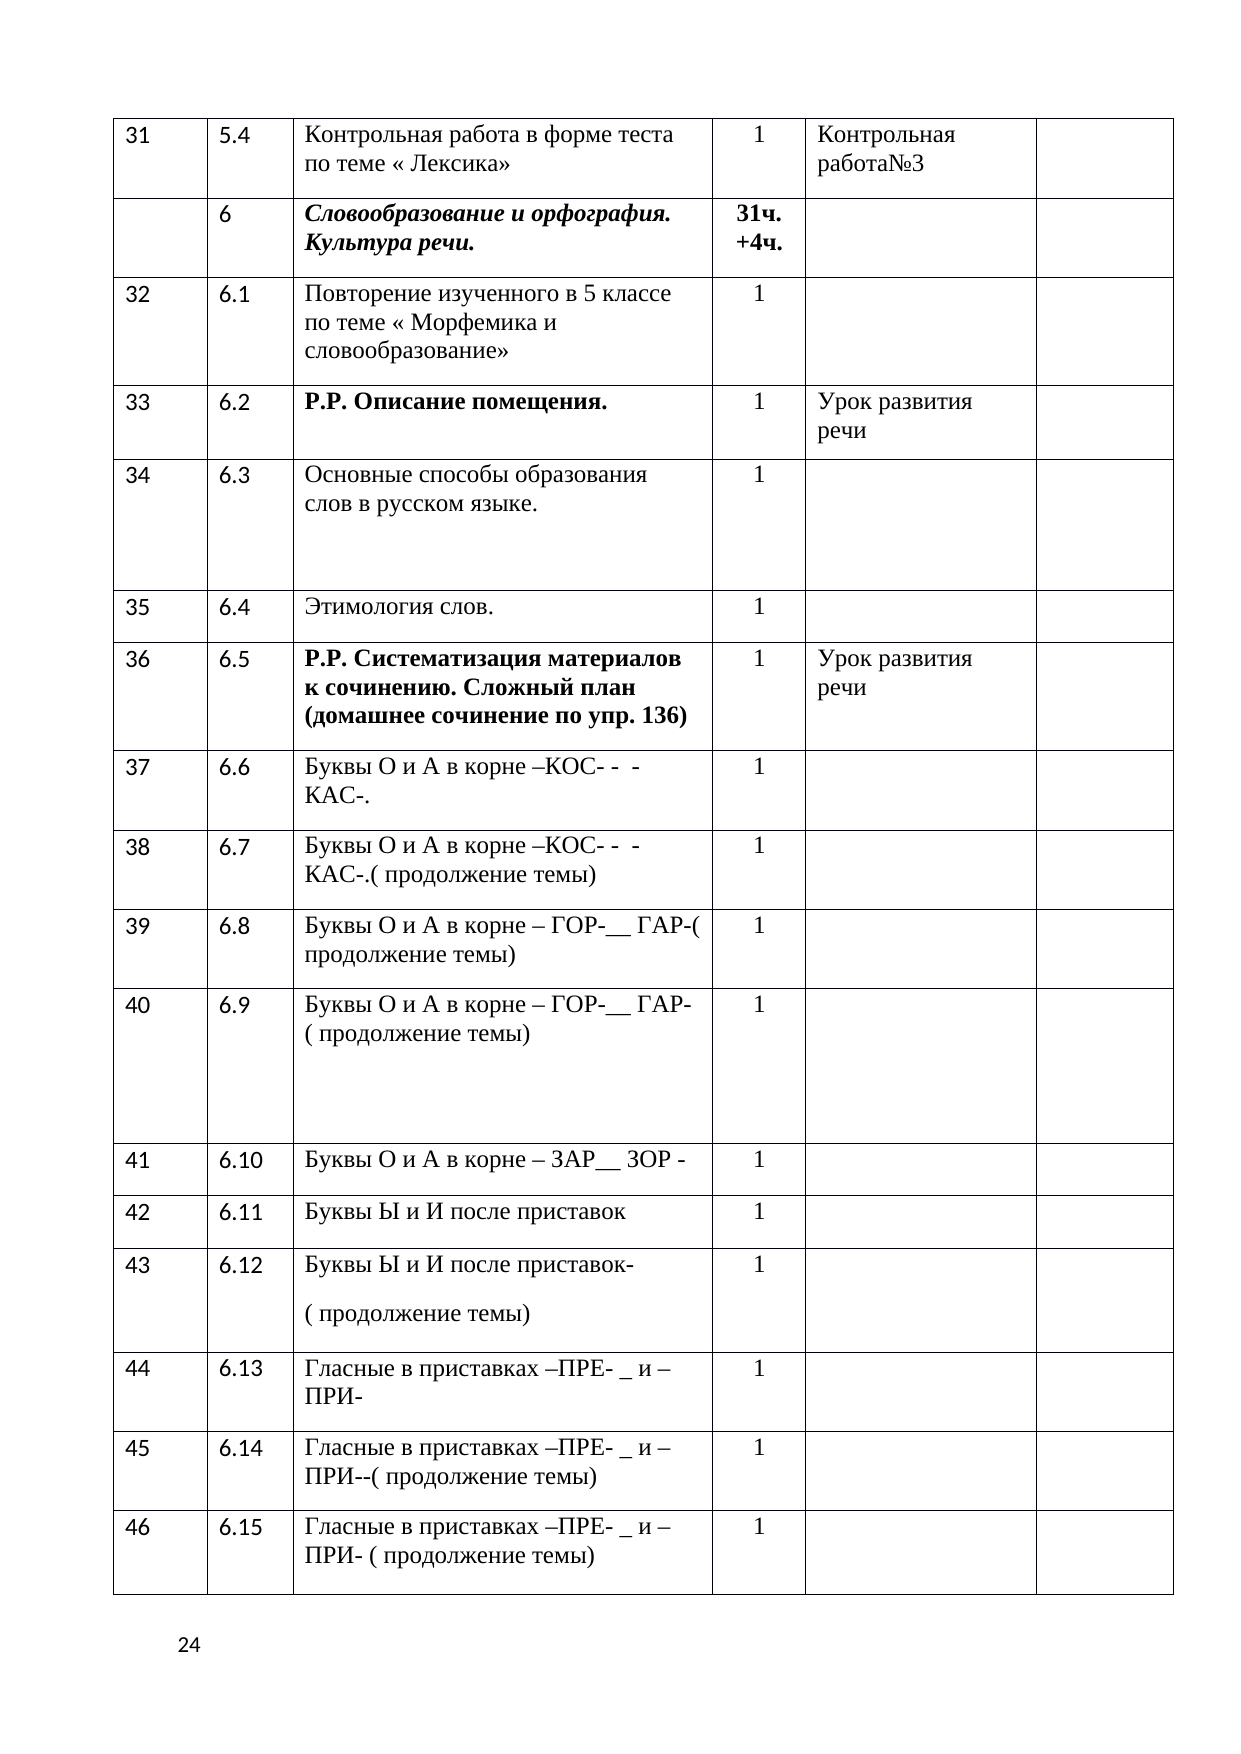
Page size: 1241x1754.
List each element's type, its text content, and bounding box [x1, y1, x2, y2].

table_cell Повторение изученного в 5 классе по теме « Морфемика и словообразование» [294, 278, 712, 385]
table_cell Контрольная работа в форме теста по теме « Лексика» [294, 119, 712, 197]
table_cell Р.Р. Описание помещения. [294, 386, 712, 458]
table_cell Буквы Ы и И после приставок- ( продолжение темы) [294, 1249, 712, 1352]
table_cell 6.1 [208, 278, 293, 385]
table_cell 38 [114, 831, 207, 909]
table_cell 1 [713, 119, 805, 197]
table_cell 46 [114, 1511, 207, 1594]
table_cell 6.7 [208, 831, 293, 909]
table_cell 6.2 [208, 386, 293, 458]
table_cell 31 [114, 119, 207, 197]
table_cell [806, 199, 1036, 277]
table_cell 5.4 [208, 119, 293, 197]
table_cell [806, 591, 1036, 642]
table_cell Буквы О и А в корне – ГОР-__ ГАР-( продолжение темы) [294, 910, 712, 988]
table_cell 31ч. +4ч. [713, 199, 805, 277]
table_cell 6.12 [208, 1249, 293, 1352]
table_cell Буквы О и А в корне –КОС- - -КАС-. [294, 751, 712, 829]
table_cell 40 [114, 989, 207, 1143]
table_cell [806, 751, 1036, 829]
table_cell [1037, 751, 1173, 829]
table_cell 1 [713, 278, 805, 385]
table_cell 35 [114, 591, 207, 642]
table_cell 6.3 [208, 460, 293, 590]
table_cell [114, 199, 207, 277]
table_cell 1 [713, 989, 805, 1143]
table_cell [806, 1144, 1036, 1195]
table_cell [1037, 831, 1173, 909]
table_cell Буквы О и А в корне – ЗАР__ ЗОР - [294, 1144, 712, 1195]
table_cell 6.8 [208, 910, 293, 988]
table_cell [806, 278, 1036, 385]
table_cell Буквы О и А в корне –КОС- - -КАС-.( продолжение темы) [294, 831, 712, 909]
table_cell 1 [713, 460, 805, 590]
table_cell [806, 1432, 1036, 1510]
table_cell 45 [114, 1432, 207, 1510]
table_cell Буквы О и А в корне – ГОР-__ ГАР- ( продолжение темы) [294, 989, 712, 1143]
table_cell [1037, 643, 1173, 750]
table_cell [1037, 278, 1173, 385]
table_cell 1 [713, 1353, 805, 1431]
table_cell [1037, 591, 1173, 642]
table_cell [1037, 199, 1173, 277]
table_cell [1037, 1144, 1173, 1195]
table_cell [1037, 460, 1173, 590]
table_cell 1 [713, 1196, 805, 1248]
table_cell [806, 1249, 1036, 1352]
table_cell Этимология слов. [294, 591, 712, 642]
table_cell [806, 1353, 1036, 1431]
table_cell 32 [114, 278, 207, 385]
table_cell [806, 910, 1036, 988]
table_cell Урок развития речи [806, 386, 1036, 458]
table_cell 6 [208, 199, 293, 277]
table_cell 6.13 [208, 1353, 293, 1431]
table_cell 39 [114, 910, 207, 988]
table_cell [806, 1511, 1036, 1594]
table_cell [806, 989, 1036, 1143]
table_cell 1 [713, 1249, 805, 1352]
table_cell 1 [713, 1144, 805, 1195]
table_cell [1037, 1432, 1173, 1510]
table_cell [1037, 1249, 1173, 1352]
table_cell [1037, 910, 1173, 988]
table_cell 6.5 [208, 643, 293, 750]
table_cell 1 [713, 831, 805, 909]
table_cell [294, 1511, 712, 1594]
table_cell 1 [713, 386, 805, 458]
table_cell 1 [713, 591, 805, 642]
table_cell 6.11 [208, 1196, 293, 1248]
table_cell [1037, 1511, 1173, 1594]
table_cell 1 [713, 910, 805, 988]
table_cell 41 [114, 1144, 207, 1195]
table_cell 1 [713, 1511, 805, 1594]
table_cell 6.6 [208, 751, 293, 829]
table_cell 44 [114, 1353, 207, 1431]
table_cell 6.4 [208, 591, 293, 642]
table_cell 6.15 [208, 1511, 293, 1594]
table_cell 1 [713, 643, 805, 750]
table_cell Гласные в приставках –ПРЕ- _ и –ПРИ--( продолжение темы) [294, 1432, 712, 1510]
table_cell Гласные в приставках –ПРЕ- _ и –ПРИ- [294, 1353, 712, 1431]
table_cell [1037, 1196, 1173, 1248]
table_cell [806, 1196, 1036, 1248]
table_cell [1037, 1353, 1173, 1431]
table_cell 1 [713, 751, 805, 829]
table_cell Р.Р. Систематизация материалов к сочинению. Сложный план (домашнее сочинение по упр. 136) [294, 643, 712, 750]
table_cell 6.9 [208, 989, 293, 1143]
table_cell [806, 460, 1036, 590]
table_cell [1037, 989, 1173, 1143]
table_cell [806, 831, 1036, 909]
table_cell 34 [114, 460, 207, 590]
table_cell 6.14 [208, 1432, 293, 1510]
table_cell [1037, 119, 1173, 197]
table_cell 33 [114, 386, 207, 458]
table_cell 36 [114, 643, 207, 750]
table_cell Словообразование и орфография. Культура речи. [294, 199, 712, 277]
table_cell 1 [713, 1432, 805, 1510]
table_cell Урок развития речи [806, 643, 1036, 750]
table_cell 37 [114, 751, 207, 829]
table_cell [1037, 386, 1173, 458]
table_cell Буквы Ы и И после приставок [294, 1196, 712, 1248]
table_cell 6.10 [208, 1144, 293, 1195]
table_cell 43 [114, 1249, 207, 1352]
table_cell 42 [114, 1196, 207, 1248]
table_cell Основные способы образования слов в русском языке. [294, 460, 712, 590]
table_cell Контрольная работа№3 [806, 119, 1036, 197]
